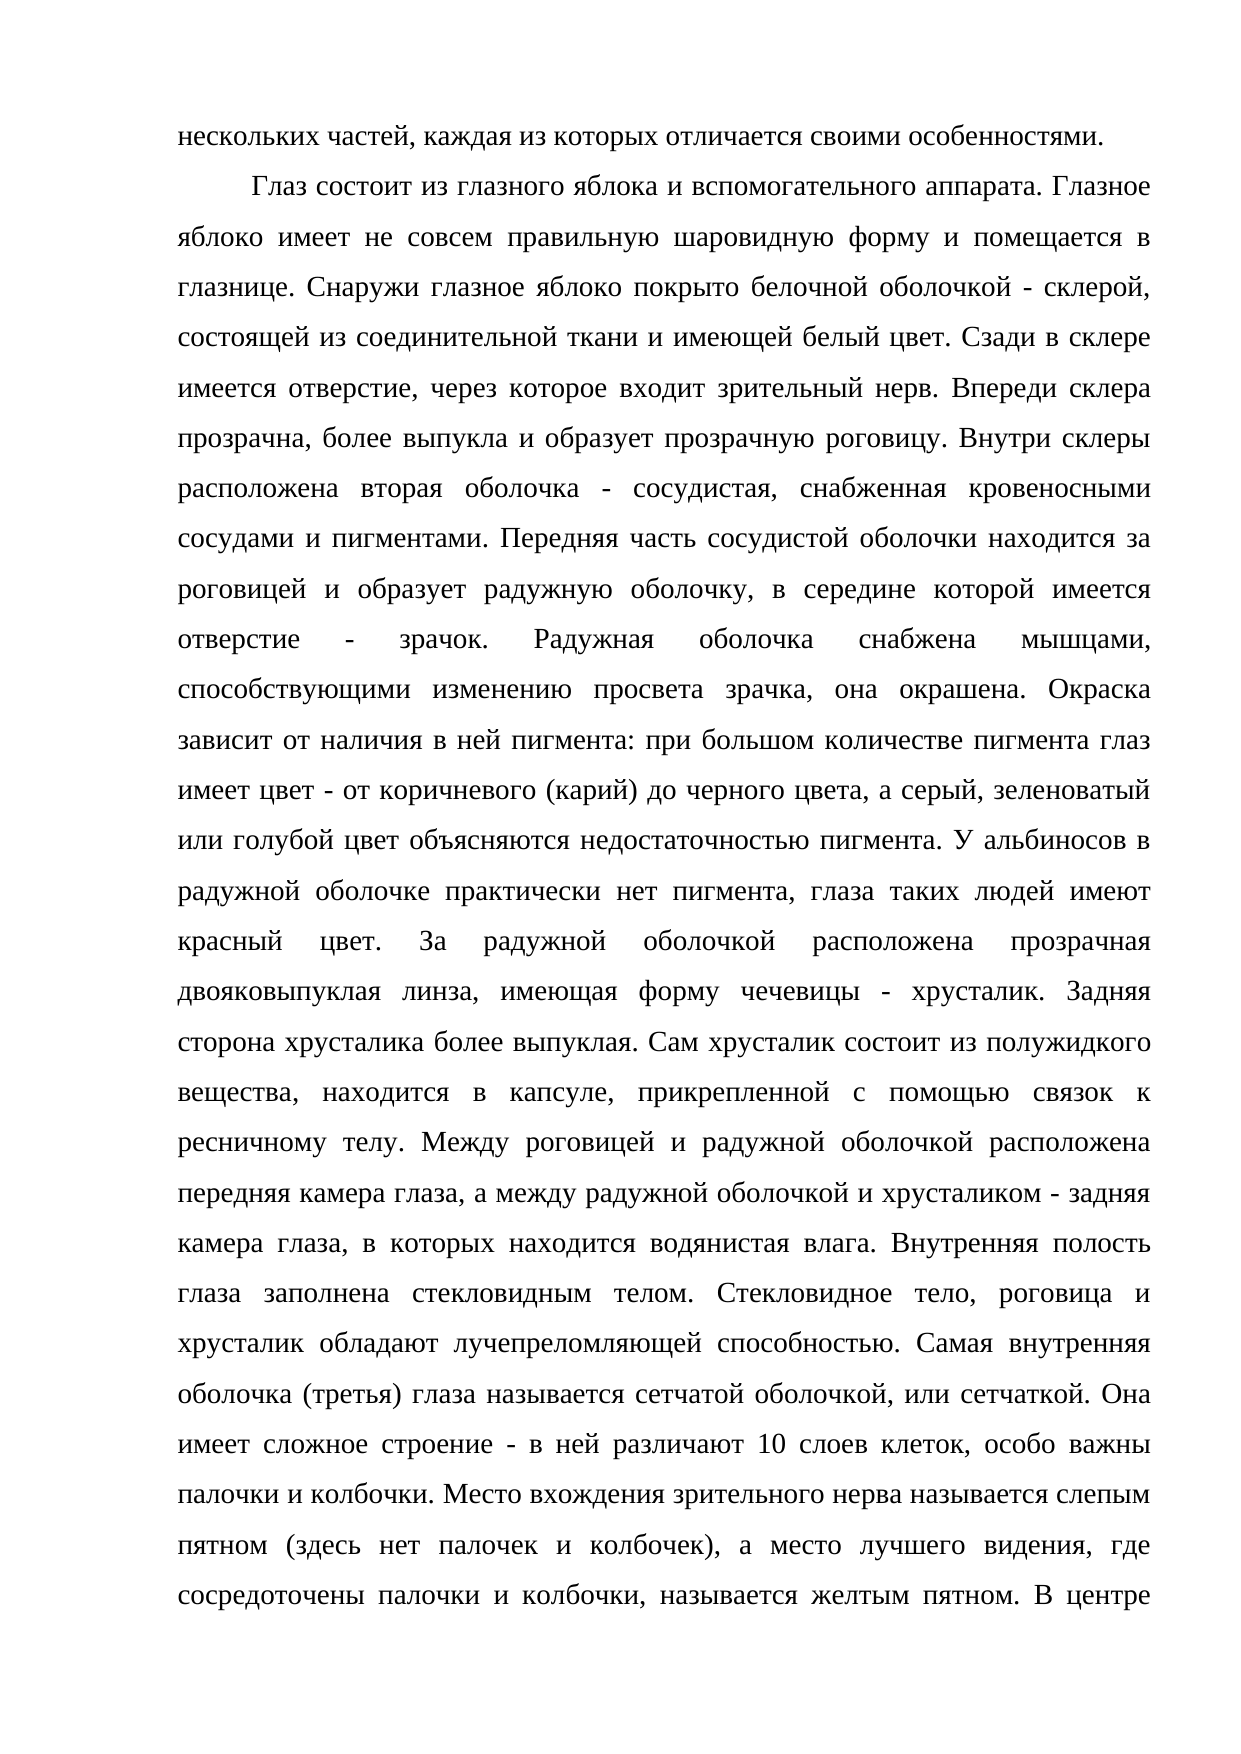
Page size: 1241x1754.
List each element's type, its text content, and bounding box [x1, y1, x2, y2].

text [177, 118, 1152, 152]
